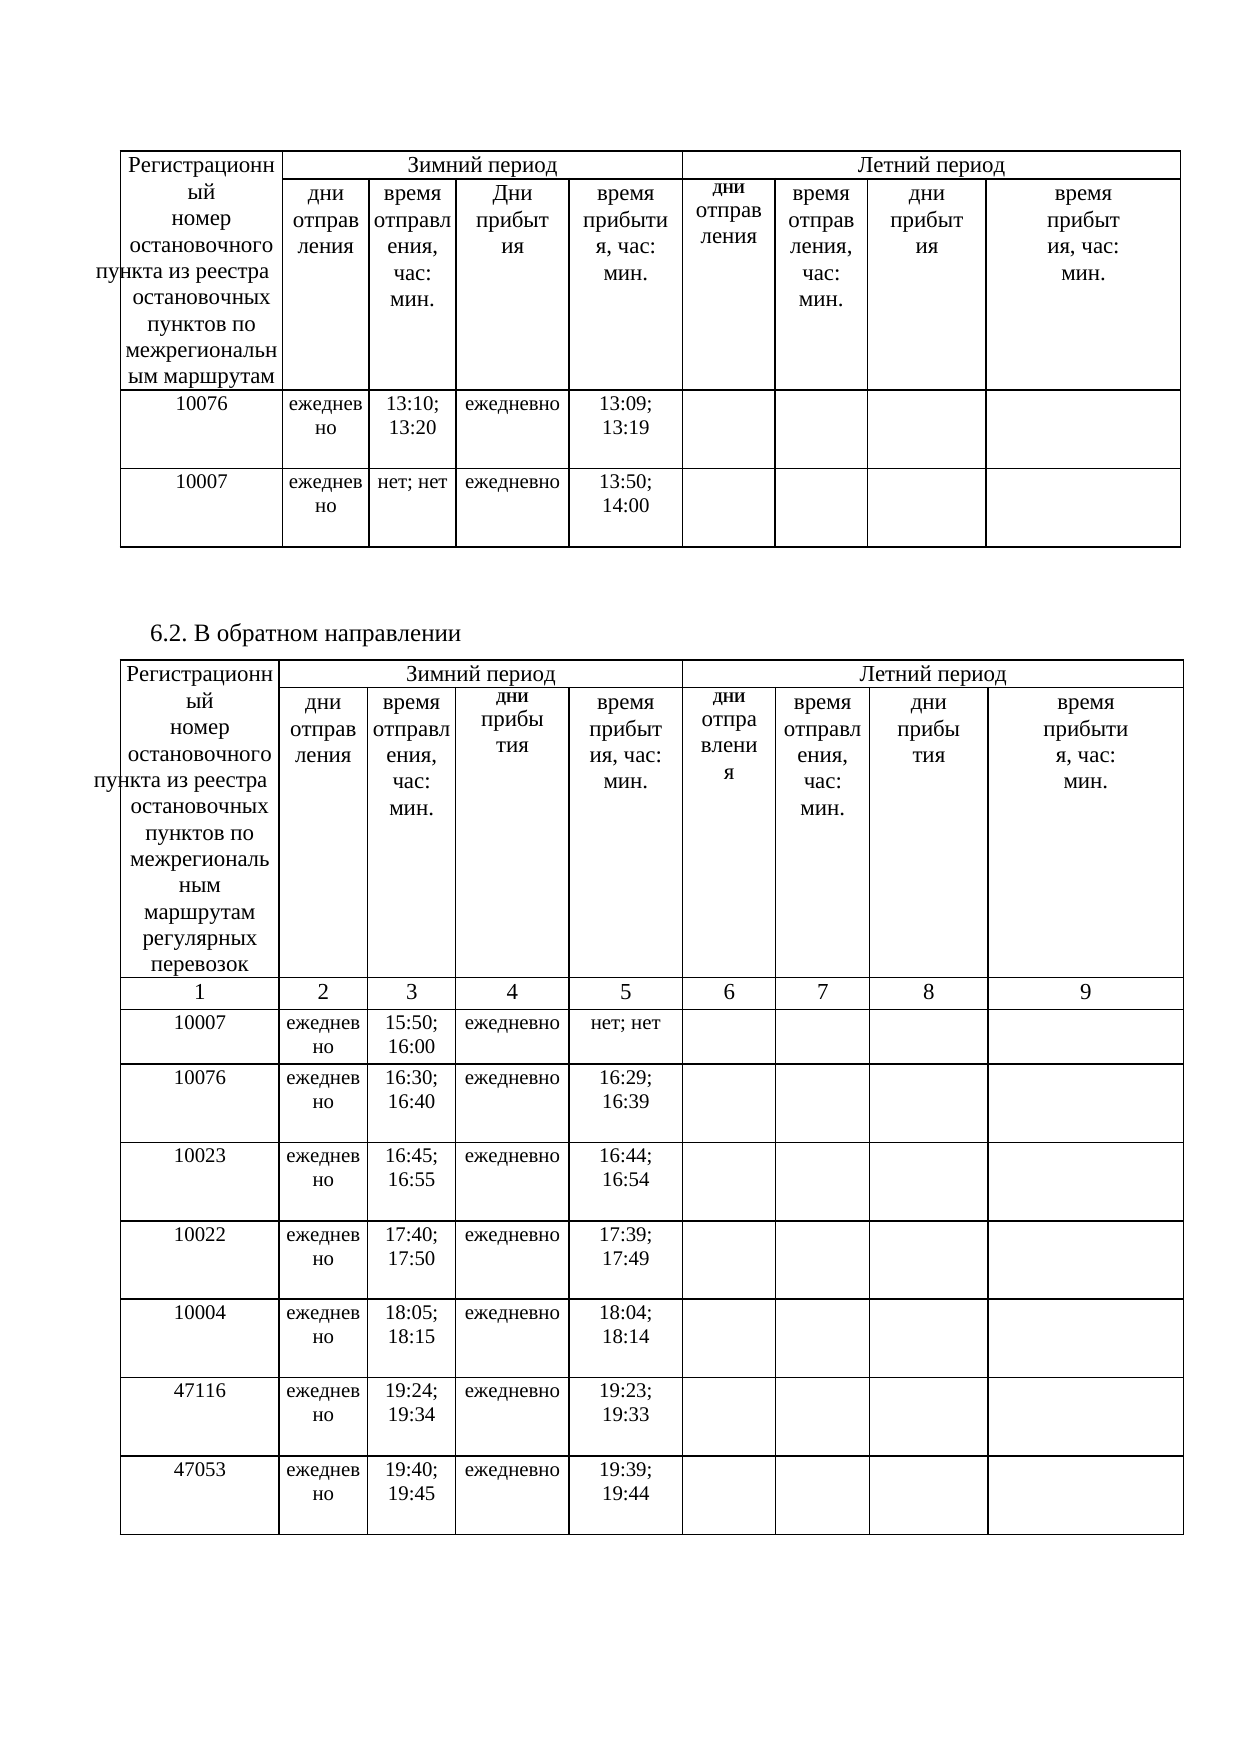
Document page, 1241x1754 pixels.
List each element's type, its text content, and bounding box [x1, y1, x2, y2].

table_cell время отправ ления, час: мин. [776, 180, 867, 389]
table_cell 19:39; 19:44 [570, 1457, 682, 1534]
table_cell ежедневно [456, 1143, 568, 1220]
table_cell 4 [456, 978, 568, 1009]
table_cell 16:30; 16:40 [368, 1065, 455, 1141]
table_cell ежедневно [456, 1222, 568, 1298]
table_cell [776, 1010, 869, 1063]
table_cell [870, 1378, 987, 1455]
table_cell время прибыт ия, час: мин. [987, 180, 1180, 389]
table_cell время отправл ения, час: мин. [776, 688, 869, 977]
table_cell 18:04; 18:14 [570, 1300, 682, 1377]
table_cell 19:23; 19:33 [570, 1378, 682, 1455]
table_cell ежедневно [280, 1143, 367, 1220]
table_cell Дни прибыт ия [457, 180, 568, 389]
table_cell дни прибы тия [870, 688, 987, 977]
table_cell ежедневно [456, 1457, 568, 1534]
table_cell [776, 1378, 869, 1455]
table_cell время прибыти я, час: мин. [570, 180, 682, 389]
table_cell дни отправ ления [280, 688, 367, 977]
table_cell [683, 1065, 775, 1141]
table_header Регистрационный номер остановочного пункта из реестра остановочных пунктов по межрегиональным маршрутам регулярных перевозок [121, 152, 282, 389]
table_cell ежедневно [457, 391, 568, 468]
table_cell [987, 391, 1180, 468]
table_cell [868, 391, 985, 468]
table_cell [683, 1300, 775, 1377]
table_cell 19:24; 19:34 [368, 1378, 455, 1455]
table_cell [989, 1065, 1183, 1141]
table_cell 47053 [121, 1457, 278, 1534]
table_cell 10007 [121, 469, 282, 546]
table_cell [989, 1457, 1183, 1534]
table_cell [987, 469, 1180, 546]
table_cell 16:44; 16:54 [570, 1143, 682, 1220]
table_cell 10022 [121, 1222, 278, 1298]
table_cell нет; нет [370, 469, 455, 546]
table_cell ежедневно [280, 1010, 367, 1063]
table_cell 13:50; 14:00 [570, 469, 682, 546]
table_cell время отправл ения, час: мин. [370, 180, 455, 389]
table_cell 7 [776, 978, 869, 1009]
table_cell ДНИ прибы тия [456, 688, 568, 977]
table_cell [870, 1457, 987, 1534]
table_cell [683, 391, 774, 468]
table_cell 5 [570, 978, 682, 1009]
table_cell 16:29; 16:39 [570, 1065, 682, 1141]
table_cell 2 [280, 978, 367, 1009]
table_cell 17:39; 17:49 [570, 1222, 682, 1298]
table_cell дни прибыт ия [868, 180, 985, 389]
table_cell [683, 1143, 775, 1220]
table_header Зимний период [280, 661, 682, 687]
table_cell 10004 [121, 1300, 278, 1377]
table_cell 1 [121, 978, 278, 1009]
table_cell [683, 1378, 775, 1455]
table_cell [776, 1222, 869, 1298]
table_cell [776, 1143, 869, 1220]
table_cell ежедневно [283, 469, 368, 546]
table_cell 13:10; 13:20 [370, 391, 455, 468]
table_cell [683, 1222, 775, 1298]
table_header Зимний период [283, 152, 682, 178]
table_cell 9 [989, 978, 1183, 1009]
table_cell ежедневно [456, 1300, 568, 1377]
table_cell [776, 469, 867, 546]
table_header Летний период [683, 661, 1183, 687]
table_cell 19:40; 19:45 [368, 1457, 455, 1534]
table_cell ежедневно [456, 1010, 568, 1063]
table_cell 47116 [121, 1378, 278, 1455]
table_cell [989, 1378, 1183, 1455]
table_cell ежедневно [280, 1300, 367, 1377]
table_cell дни отправ ления [283, 180, 368, 389]
table_cell [989, 1143, 1183, 1220]
table_cell ежедневно [456, 1378, 568, 1455]
table_cell [870, 1010, 987, 1063]
table_cell [870, 1222, 987, 1298]
table_cell [776, 1065, 869, 1141]
table_cell 10023 [121, 1143, 278, 1220]
table_cell ежедневно [280, 1457, 367, 1534]
table_cell время прибыти я, час: мин. [989, 688, 1183, 977]
table_cell [989, 1300, 1183, 1377]
table_header Регистрационный номер остановочного пункта из реестра остановочных пунктов по межрегиональным маршрутам регулярных перевозок [121, 661, 278, 977]
table_cell 18:05; 18:15 [368, 1300, 455, 1377]
table_cell 10007 [121, 1010, 278, 1063]
text 6.2. В обратном направлении [150, 618, 1090, 646]
table_cell 10076 [121, 391, 282, 468]
table_cell [776, 391, 867, 468]
table_cell [870, 1065, 987, 1141]
table_cell [776, 1300, 869, 1377]
table_cell 3 [368, 978, 455, 1009]
table_cell 10076 [121, 1065, 278, 1141]
table_cell [683, 469, 774, 546]
table_cell [868, 469, 985, 546]
table_cell [870, 1143, 987, 1220]
table_cell [776, 1457, 869, 1534]
table_cell время прибыт ия, час: мин. [570, 688, 682, 977]
table_cell ежедневно [457, 469, 568, 546]
table_cell [989, 1010, 1183, 1063]
table_cell 15:50; 16:00 [368, 1010, 455, 1063]
table_cell ежедневно [280, 1222, 367, 1298]
table_cell ежедневно [280, 1065, 367, 1141]
table_cell [683, 1457, 775, 1534]
table_header Летний период [683, 152, 1180, 178]
table_cell нет; нет [570, 1010, 682, 1063]
table_cell 6 [683, 978, 775, 1009]
table_cell 13:09; 13:19 [570, 391, 682, 468]
table_cell ежедневно [283, 391, 368, 468]
table_cell [870, 1300, 987, 1377]
table_cell ежедневно [280, 1378, 367, 1455]
table_cell [683, 1010, 775, 1063]
table_cell 17:40; 17:50 [368, 1222, 455, 1298]
table_cell 8 [870, 978, 987, 1009]
table_cell ежедневно [456, 1065, 568, 1141]
table_cell ДНИ отправ ления [683, 180, 774, 389]
table_cell ДНИ отпра влени я [683, 688, 775, 977]
table_cell [989, 1222, 1183, 1298]
table_cell время отправл ения, час: мин. [368, 688, 455, 977]
table_cell 16:45; 16:55 [368, 1143, 455, 1220]
